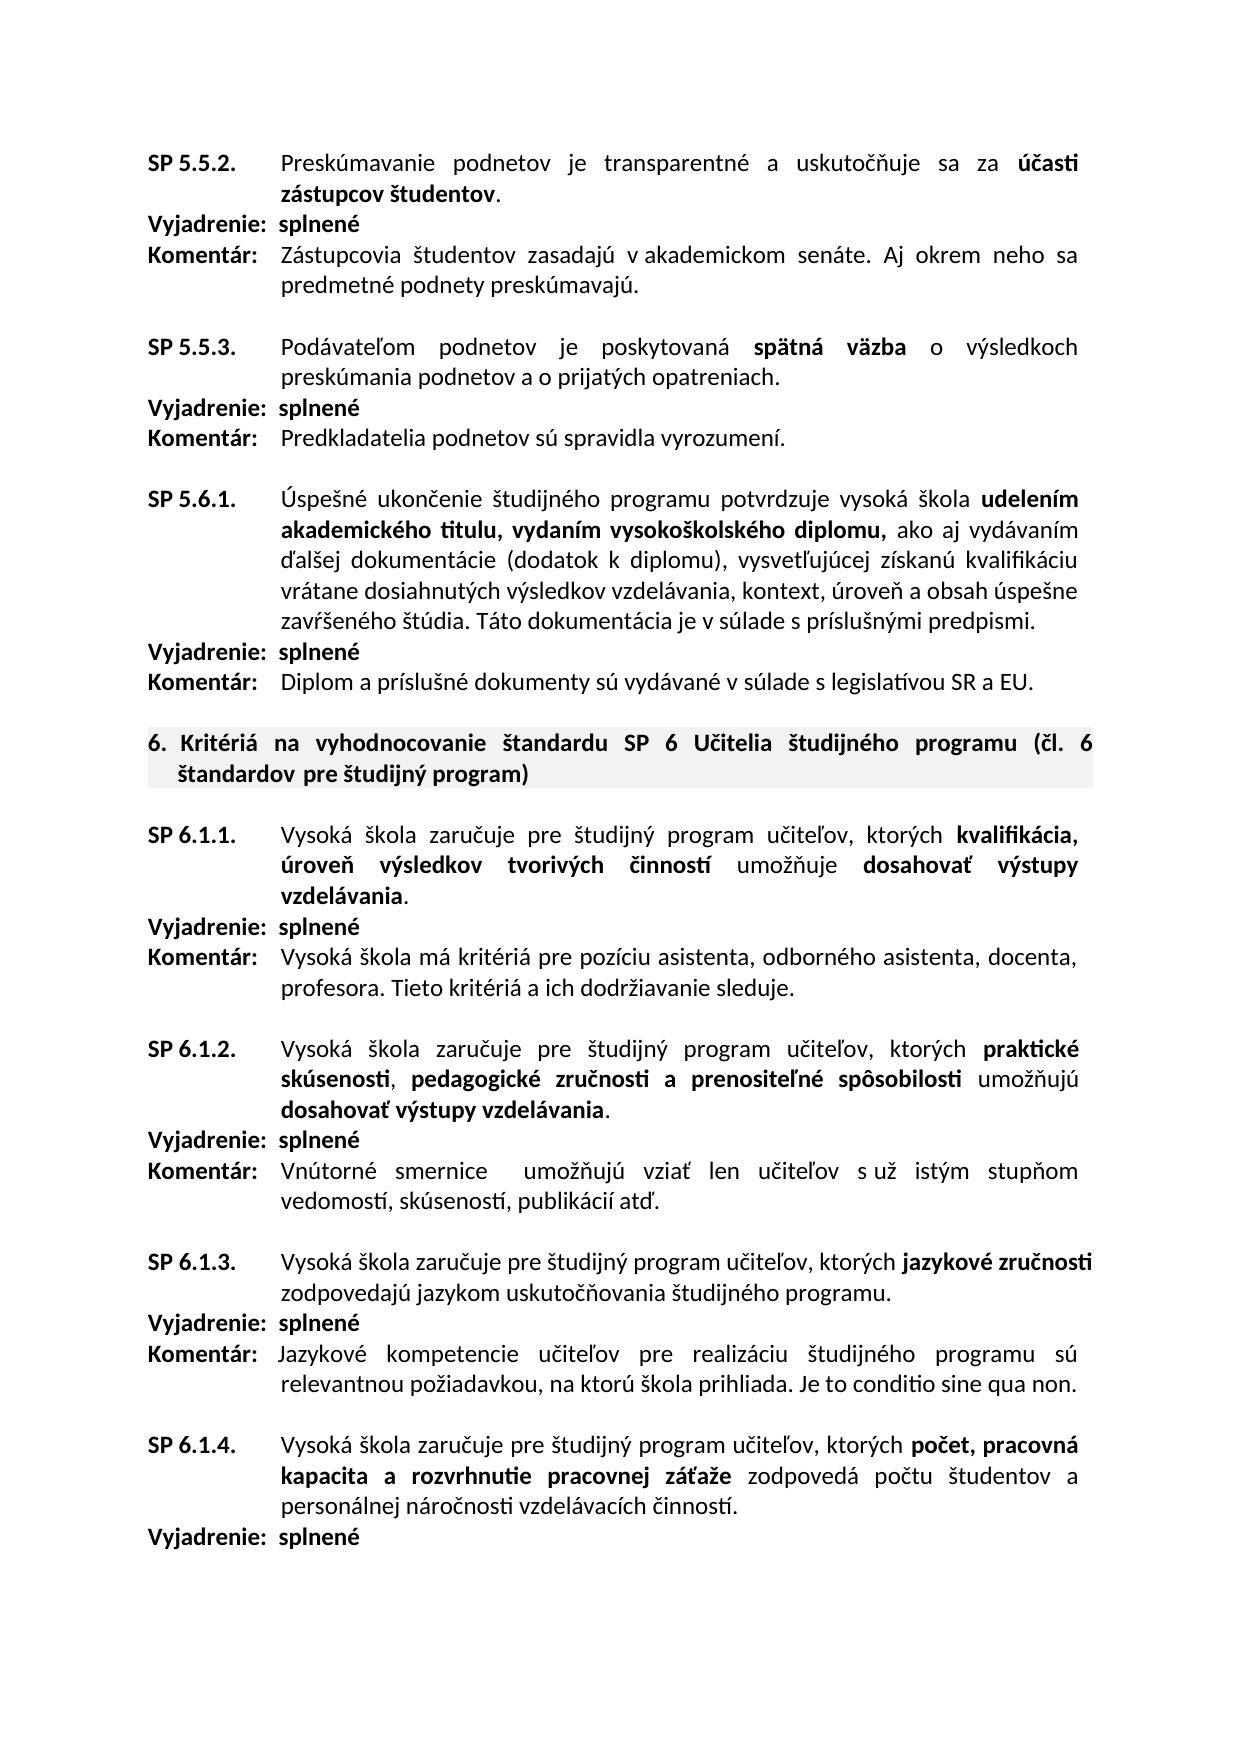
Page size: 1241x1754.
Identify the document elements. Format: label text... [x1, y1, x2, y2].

text SP 6.1.1. Vysoká škola zaručuje pre študijný program učiteľov, ktorých kvalifikácia, úroveň výsledkov tvorivých činností umožňuje dosahovať výstupy vzdelávania. [148, 819, 1078, 911]
text SP 5.5.2. Preskúmavanie podnetov je transparentné a uskutočňuje sa za účasti zástupcov študentov. [148, 148, 1078, 209]
text Vyjadrenie: [148, 1124, 1078, 1155]
text SP 6.1.2. Vysoká škola zaručuje pre študijný program učiteľov, ktorých praktické skúsenosti, pedagogické zručnosti a prenositeľné spôsobilosti umožňujú dosahovať výstupy vzdelávania. [148, 1033, 1079, 1124]
text Vyjadrenie: [148, 636, 1078, 666]
text Vyjadrenie: [148, 392, 1078, 422]
text Vyjadrenie: [148, 1521, 1078, 1552]
text SP 5.6.1. Úspešné ukončenie študijného programu potvrdzuje vysoká škola udelením akademického titulu, vydaním vysokoškolského diplomu, ako aj vydávaním ďalšej dokumentácie (dodatok k diplomu), vysvetľujúcej získanú kvalifikáciu vrátane dosiahnutých výsledkov vzdelávania, kontext, úroveň a obsah úspešne zavŕšeného štúdia. Táto dokumentácia je v súlade s príslušnými predpismi. [148, 483, 1079, 636]
text Komentár: Jazykové kompetencie učiteľov pre realizáciu študijného programu sú relevantnou požiadavkou, na ktorú škola prihliada. Je to conditio sine qua non. [148, 1338, 1078, 1399]
text 6. Kritériá na vyhodnocovanie štandardu SP 6 Učitelia študijného programu (čl. 6 štandardov pre študijný program) [148, 727, 1093, 788]
text Komentár: Zástupcovia študentov zasadajú v akademickom senáte. Aj okrem neho sa predmetné podnety preskúmavajú. [148, 239, 1078, 300]
text Komentár: Predkladatelia podnetov sú spravidla vyrozumení. [148, 422, 1078, 453]
text SP 6.1.4. Vysoká škola zaručuje pre študijný program učiteľov, ktorých počet, pracovná kapacita a rozvrhnutie pracovnej záťaže zodpovedá počtu študentov a personálnej náročnosti vzdelávacích činností. [148, 1429, 1079, 1521]
text Vyjadrenie: [148, 911, 1078, 941]
text Vyjadrenie: [148, 209, 1078, 239]
text Komentár: Diplom a príslušné dokumenty sú vydávané v súlade s legislatívou SR a EU. [148, 666, 1078, 697]
text Komentár: Vnútorné smernice umožňujú vziať len učiteľov s už istým stupňom vedomostí, skúseností, publikácií atď. [148, 1155, 1078, 1216]
text SP 6.1.3. Vysoká škola zaručuje pre študijný program učiteľov, ktorých jazykové zručnosti zodpovedajú jazykom uskutočňovania študijného programu. [148, 1246, 1093, 1307]
text Komentár: Vysoká škola má kritériá pre pozíciu asistenta, odborného asistenta, docenta, profesora. Tieto kritériá a ich dodržiavanie sleduje. [148, 941, 1078, 1002]
text Vyjadrenie: [148, 1307, 1078, 1338]
text SP 5.5.3. Podávateľom podnetov je poskytovaná spätná väzba o výsledkoch preskúmania podnetov a o prijatých opatreniach. [148, 331, 1078, 392]
